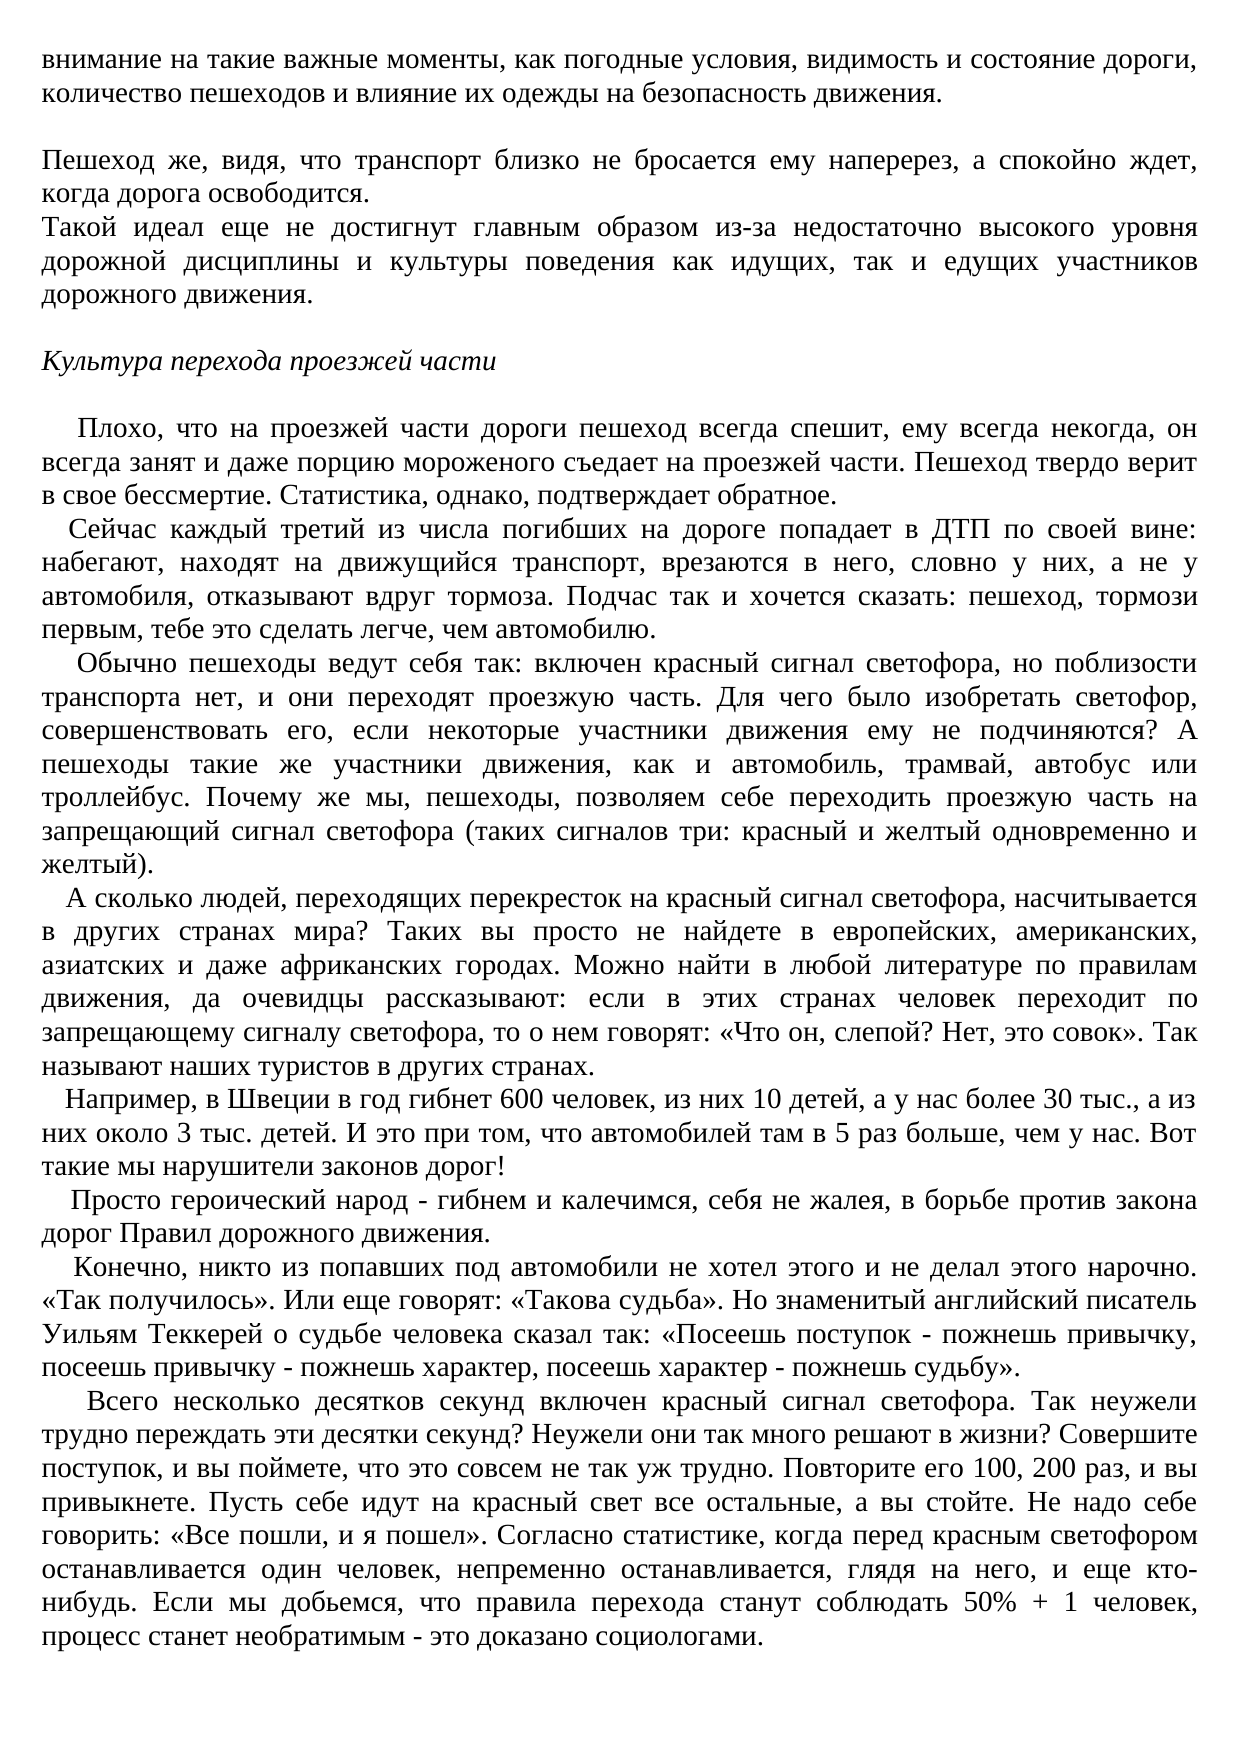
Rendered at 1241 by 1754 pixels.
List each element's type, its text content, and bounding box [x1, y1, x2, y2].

text Всего несколько десятков секунд включен красный сигнал светофора. Так неужели трудно переждать эти десятки секунд? Неужели они так много решают в жизни? Совершите поступок, и вы поймете, что это совсем не так уж трудно. Повторите его 100, 200 раз, и вы привыкнете. Пусть себе идут на красный свет все остальные, а вы стойте. Не надо себе говорить: «Все пошли, и я пошел». Согласно статистике, когда перед красным светофором останавливается один человек, непременно останавливается, глядя на него, и еще кто-нибудь. Если мы добьемся, что правила перехода станут соблюдать 50% + 1 человек, процесс станет необратимым - это доказано социологами. [41, 1383, 1199, 1651]
text Сейчас каждый третий из числа погибших на дороге попадает в ДТП по своей вине: набегают, находят на движущийся транспорт, врезаются в него, словно у них, а не у автомобиля, отказывают вдруг тормоза. Подчас так и хочется сказать: пешеход, тормози первым, тебе это сделать легче, чем автомобилю. [41, 511, 1199, 645]
text Такой идеал еще не достигнут главным образом из-за недостаточно высокого уровня дорожной дисциплины и культуры поведения как идущих, так и едущих участников дорожного движения. [41, 209, 1199, 310]
text Обычно пешеходы ведут себя так: включен красный сигнал светофора, но поблизости транспорта нет, и они переходят проезжую часть. Для чего было изобретать светофор, совершенствовать его, если некоторые участники движения ему не подчиняются? А пешеходы такие же участники движения, как и автомобиль, трамвай, автобус или троллейбус. Почему же мы, пешеходы, позволяем себе переходить проезжую часть на запрещающий сигнал светофора (таких сигналов три: красный и желтый одновременно и желтый). [41, 645, 1199, 880]
text Например, в Швеции в год гибнет 600 человек, из них 10 детей, а у нас более 30 тыс., а из них около 3 тыс. детей. И это при том, что автомобилей там в 5 раз больше, чем у нас. Вот такие мы нарушители законов дорог! [41, 1081, 1199, 1182]
text Плохо, что на проезжей части дороги пешеход всегда спешит, ему всегда некогда, он всегда занят и даже порцию мороженого съедает на проезжей части. Пешеход твердо верит в свое бессмертие. Статистика, однако, подтверждает обратное. [41, 410, 1199, 511]
text А сколько людей, переходящих перекресток на красный сигнал светофора, насчитывается в других странах мира? Таких вы просто не найдете в европейских, американских, азиатских и даже африканских городах. Можно найти в любой литературе по правилам движения, да очевидцы рассказывают: если в этих странах человек переходит по запрещающему сигналу светофора, то о нем говорят: «Что он, слепой? Нет, это совок». Так называют наших туристов в других странах. [41, 880, 1199, 1081]
text Конечно, никто из попавших под автомобили не хотел этого и не делал этого нарочно. «Так получилось». Или еще говорят: «Такова судьба». Но знаменитый английский писатель Уильям Теккерей о судьбе человека сказал так: «Посеешь поступок - пожнешь привычку, посеешь привычку - пожнешь характер, посеешь характер - пожнешь судьбу». [41, 1249, 1199, 1383]
text Просто героический народ - гибнем и калечимся, себя не жалея, в борьбе против закона дорог Правил дорожного движения. [41, 1182, 1199, 1249]
text Пешеход же, видя, что транспорт близко не бросается ему наперерез, а спокойно ждет, когда дорога освободится. [41, 142, 1199, 209]
text Культура перехода проезжей части [41, 343, 1199, 377]
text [41, 41, 1199, 108]
